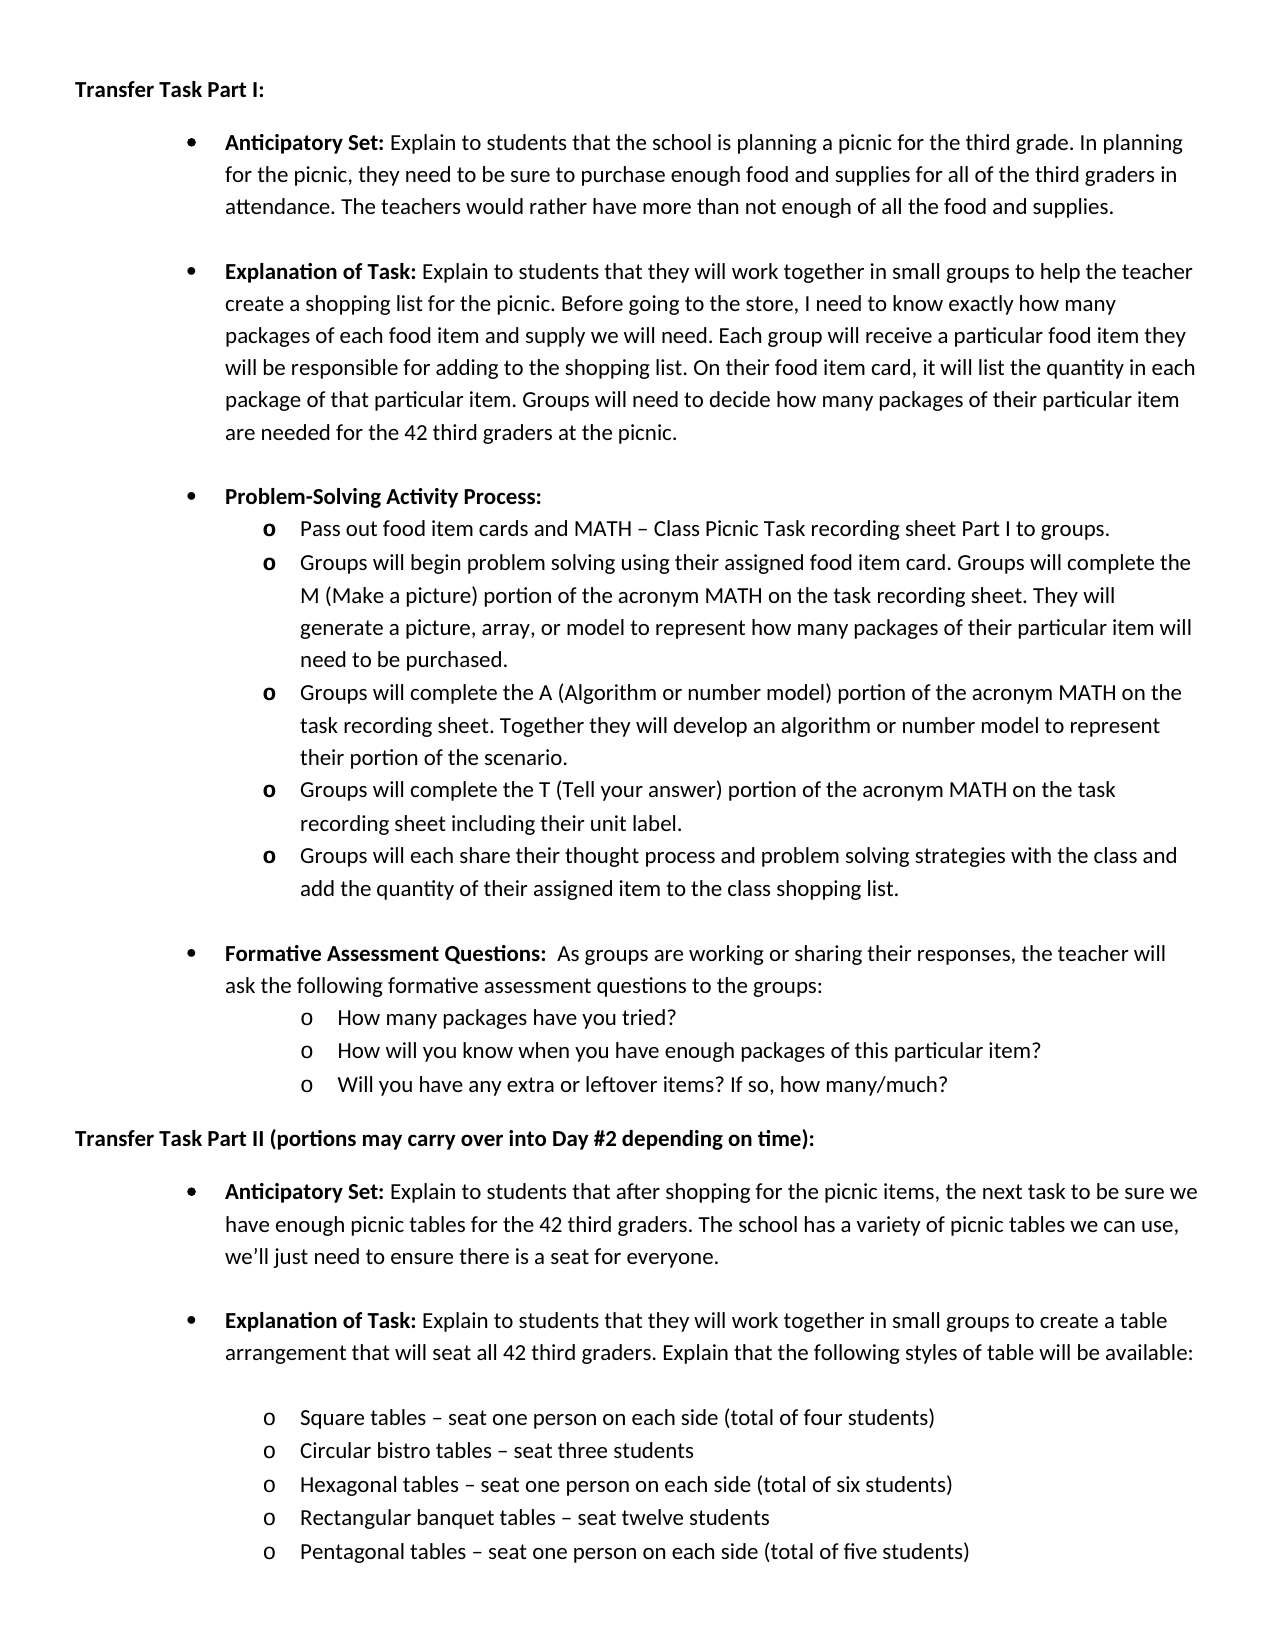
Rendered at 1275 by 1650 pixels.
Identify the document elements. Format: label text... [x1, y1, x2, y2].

list Pentagonal tables – seat one person on each side (total of five students) [262, 1537, 1200, 1566]
list Rectangular banquet tables – seat twelve students [262, 1503, 1200, 1533]
list Groups will complete the A (Algorithm or number model) portion of the acronym MATH on the task recording sheet. Together they will develop an algorithm or number model to represent their portion of the scenario. [262, 678, 1200, 771]
list Hexagonal tables – seat one person on each side (total of six students) [262, 1470, 1200, 1499]
text Transfer Task Part II (portions may carry over into Day #2 depending on time): [75, 1124, 1200, 1152]
text Transfer Task Part I: [75, 75, 1200, 103]
list Explanation of Task: Explain to students that they will work together in small groups to create a table arrangement that will seat all 42 third graders. Explain that the following styles of table will be available: [187, 1306, 1200, 1366]
list Formative Assessment Questions: As groups are working or sharing their responses, the teacher will ask the following formative assessment questions to the groups: [187, 939, 1200, 999]
list Will you have any extra or leftover items? If so, how many/much? [300, 1070, 1200, 1099]
list Pass out food item cards and MATH – Class Picnic Task recording sheet Part I to groups. [262, 514, 1200, 543]
list Anticipatory Set: Explain to students that after shopping for the picnic items, the next task to be sure we have enough picnic tables for the 42 third graders. The school has a variety of picnic tables we can use, we’ll just need to ensure there is a seat for everyone. [187, 1177, 1200, 1270]
list Groups will each share their thought process and problem solving strategies with the class and add the quantity of their assigned item to the class shopping list. [262, 841, 1200, 902]
list Groups will complete the T (Tell your answer) portion of the acronym MATH on the task recording sheet including their unit label. [262, 775, 1200, 837]
list Problem-Solving Activity Process: [187, 482, 1200, 510]
list Square tables – seat one person on each side (total of four students) [262, 1403, 1200, 1432]
list Circular bistro tables – seat three students [262, 1436, 1200, 1466]
list How will you know when you have enough packages of this particular item? [300, 1037, 1200, 1066]
list Explanation of Task: Explain to students that they will work together in small groups to help the teacher create a shopping list for the picnic. Before going to the store, I need to know exactly how many packages of each food item and supply we will need. Each group will receive a particular food item they will be responsible for adding to the shopping list. On their food item card, it will list the quantity in each package of that particular item. Groups will need to decide how many packages of their particular item are needed for the 42 third graders at the picnic. [187, 257, 1200, 446]
list How many packages have you tried? [300, 1003, 1200, 1032]
list Anticipatory Set: Explain to students that the school is planning a picnic for the third grade. In planning for the picnic, they need to be sure to purchase enough food and supplies for all of the third graders in attendance. The teachers would rather have more than not enough of all the food and supplies. [187, 128, 1200, 220]
list Groups will begin problem solving using their assigned food item card. Groups will complete the M (Make a picture) portion of the acronym MATH on the task recording sheet. They will generate a picture, array, or model to represent how many packages of their particular item will need to be purchased. [262, 548, 1200, 673]
